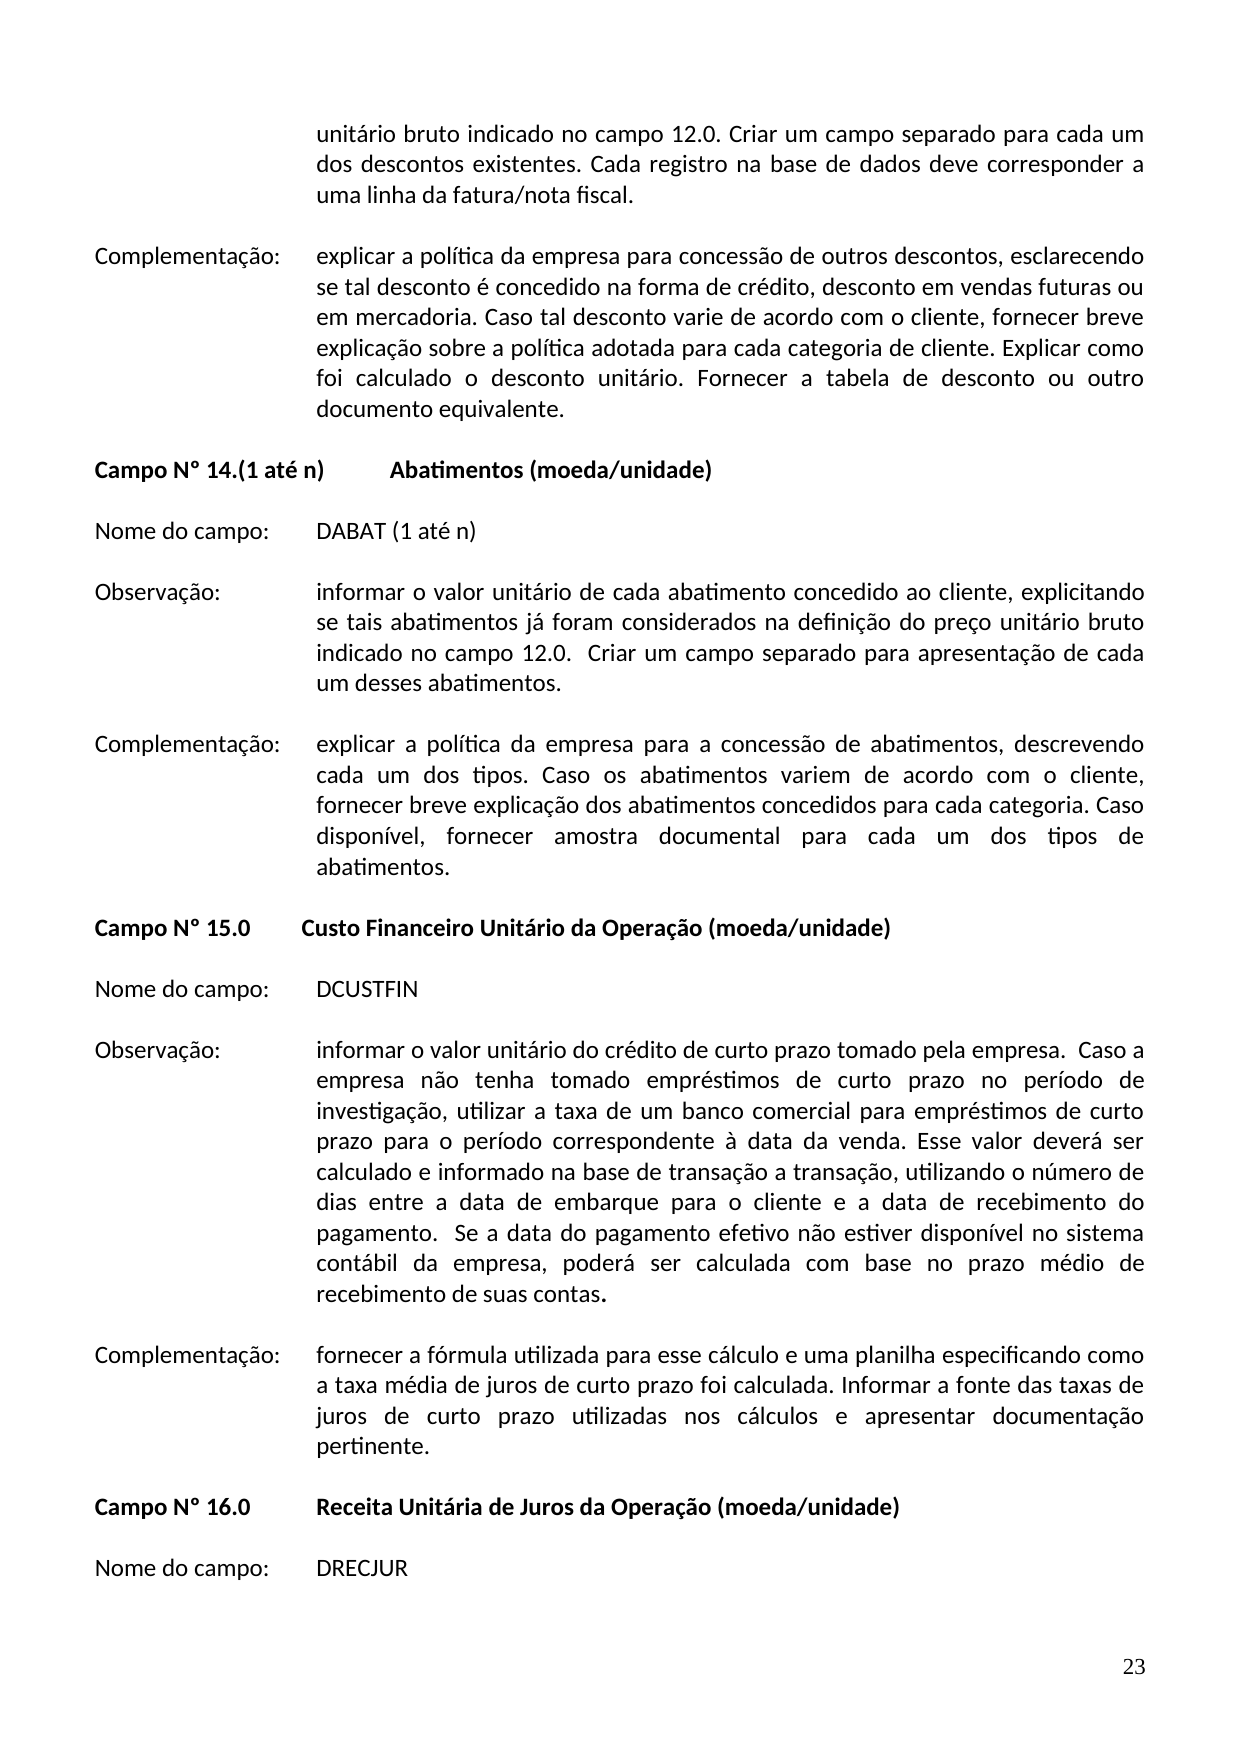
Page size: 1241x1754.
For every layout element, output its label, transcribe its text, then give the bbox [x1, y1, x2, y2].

text Campo Nº 16.0 Receita Unitária de Juros da Operação (moeda/unidade) [94, 1492, 1146, 1522]
text Nome do campo: DABAT (1 até n) [94, 515, 1146, 545]
text Nome do campo: DCUSTFIN [94, 973, 1146, 1003]
text Complementação: fornecer a fórmula utilizada para esse cálculo e uma planilha especificando como a taxa média de juros de curto prazo foi calculada. Informar a fonte das taxas de juros de curto prazo utilizadas nos cálculos e apresentar documentação pertinente. [94, 1339, 1146, 1461]
text Complementação: explicar a política da empresa para a concessão de abatimentos, descrevendo cada um dos tipos. Caso os abatimentos variem de acordo com o cliente, fornecer breve explicação dos abatimentos concedidos para cada categoria. Caso disponível, fornecer amostra documental para cada um dos tipos de abatimentos. [94, 728, 1146, 881]
text Campo Nº 14.(1 até n) Abatimentos (moeda/unidade) [94, 454, 1146, 484]
text Complementação: explicar a política da empresa para concessão de outros descontos, esclarecendo se tal desconto é concedido na forma de crédito, desconto em vendas futuras ou em mercadoria. Caso tal desconto varie de acordo com o cliente, fornecer breve explicação sobre a política adotada para cada categoria de cliente. Explicar como foi calculado o desconto unitário. Fornecer a tabela de desconto ou outro documento equivalente. [94, 240, 1146, 423]
text Nome do campo: DRECJUR [94, 1553, 1146, 1583]
text Campo Nº 15.0 Custo Financeiro Unitário da Operação (moeda/unidade) [94, 912, 1146, 942]
text Observação: informar o valor unitário do crédito de curto prazo tomado pela empresa. Caso a empresa não tenha tomado empréstimos de curto prazo no período de investigação, utilizar a taxa de um banco comercial para empréstimos de curto prazo para o período correspondente à data da venda. Esse valor deverá ser calculado e informado na base de transação a transação, utilizando o número de dias entre a data de embarque para o cliente e a data de recebimento do pagamento. Se a data do pagamento efetivo não estiver disponível no sistema contábil da empresa, poderá ser calculada com base no prazo médio de recebimento de suas contas. [94, 1034, 1146, 1308]
text Observação: informar o valor unitário de cada abatimento concedido ao cliente, explicitando se tais abatimentos já foram considerados na definição do preço unitário bruto indicado no campo 12.0. Criar um campo separado para apresentação de cada um desses abatimentos. [94, 576, 1146, 698]
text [94, 118, 1146, 210]
